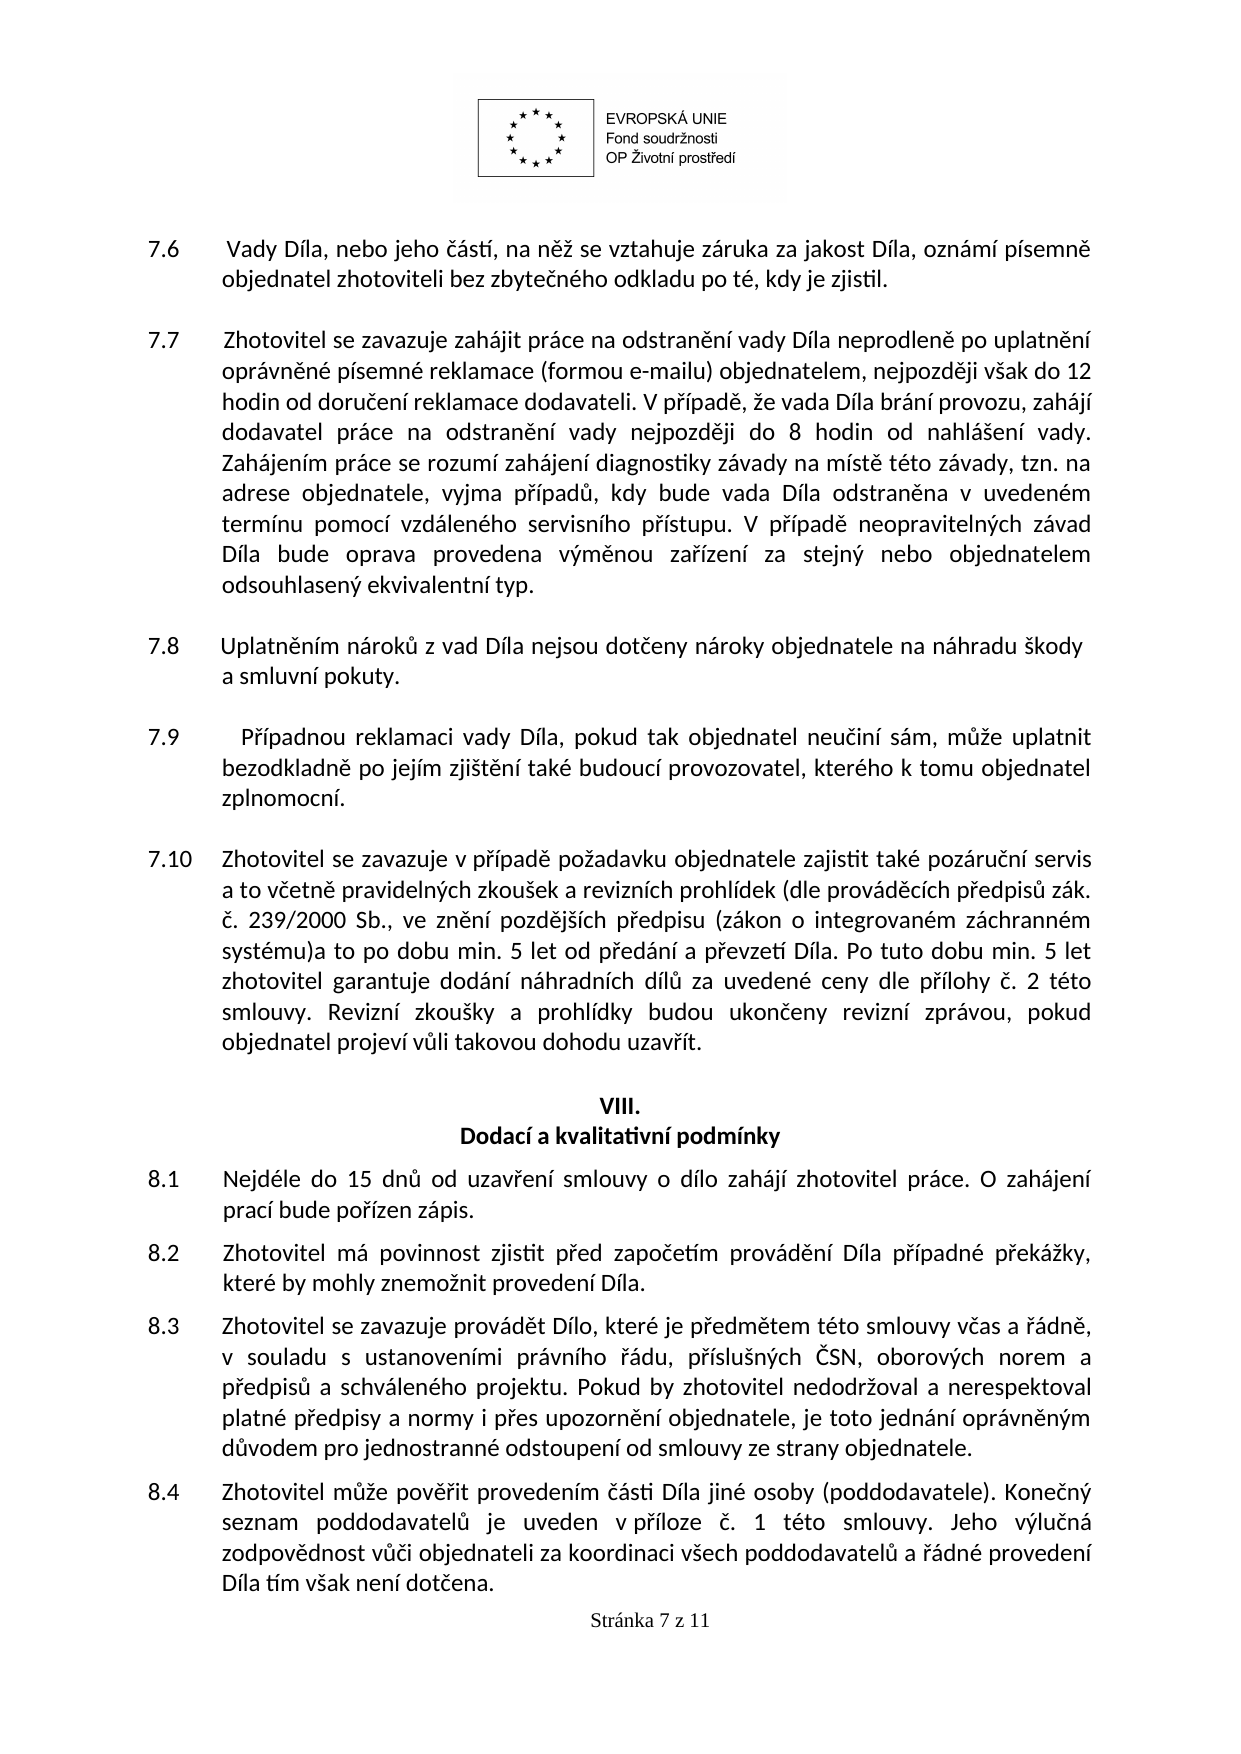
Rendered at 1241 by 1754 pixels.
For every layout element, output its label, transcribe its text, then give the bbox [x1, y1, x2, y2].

list Zhotovitel se zavazuje v případě požadavku objednatele zajistit také pozáruční servis a to včetně pravidelných zkoušek a revizních prohlídek (dle prováděcích předpisů zák. č. 239/2000 Sb., ve znění pozdějších předpisu (zákon o integrovaném záchranném systému)a to po dobu min. 5 let od předání a převzetí Díla. Po tuto dobu min. 5 let zhotovitel garantuje dodání náhradních dílů za uvedené ceny dle přílohy č. 2 této smlouvy. Revizní zkoušky a prohlídky budou ukončeny revizní zprávou, pokud objednatel projeví vůli takovou dohodu uzavřít. [148, 843, 1092, 1057]
list Případnou reklamaci vady Díla, pokud tak objednatel neučiní sám, může uplatnit bezodkladně po jejím zjištění také budoucí provozovatel, kterého k tomu objednatel zplnomocní. [148, 721, 1092, 813]
text 8.1 Nejdéle do 15 dnů od uzavření smlouvy o dílo zahájí zhotovitel práce. O zahájení prací bude pořízen zápis. [148, 1163, 1092, 1224]
text 8.3 Zhotovitel se zavazuje provádět Dílo, které je předmětem této smlouvy včas a řádně, v souladu s ustanoveními právního řádu, příslušných ČSN, oborových norem a předpisů a schváleného projektu. Pokud by zhotovitel nedodržoval a nerespektoval platné předpisy a normy i přes upozornění objednatele, je toto jednání oprávněným důvodem pro jednostranné odstoupení od smlouvy ze strany objednatele. [148, 1311, 1092, 1463]
list Vady Díla, nebo jeho částí, na něž se vztahuje záruka za jakost Díla, oznámí písemně objednatel zhotoviteli bez zbytečného odkladu po té, kdy je zjistil. [148, 233, 1092, 294]
text Dodací a kvalitativní podmínky [148, 1120, 1092, 1151]
list Uplatněním nároků z vad Díla nejsou dotčeny nároky objednatele na náhradu škody a smluvní pokuty. [148, 630, 1092, 691]
text VIII. [148, 1090, 1092, 1120]
list Zhotovitel se zavazuje zahájit práce na odstranění vady Díla neprodleně po uplatnění oprávněné písemné reklamace (formou e-mailu) objednatelem, nejpozději však do 12 hodin od doručení reklamace dodavateli. V případě, že vada Díla brání provozu, zahájí dodavatel práce na odstranění vady nejpozději do 8 hodin od nahlášení vady. Zahájením práce se rozumí zahájení diagnostiky závady na místě této závady, tzn. na adrese objednatele, vyjma případů, kdy bude vada Díla odstraněna v uvedeném termínu pomocí vzdáleného servisního přístupu. V případě neopravitelných závad Díla bude oprava provedena výměnou zařízení za stejný nebo objednatelem odsouhlasený ekvivalentní typ. [148, 324, 1092, 599]
text 8.2 Zhotovitel má povinnost zjistit před započetím provádění Díla případné překážky, které by mohly znemožnit provedení Díla. [148, 1237, 1092, 1298]
picture [452, 73, 788, 203]
text 8.4 Zhotovitel může pověřit provedením části Díla jiné osoby (poddodavatele). Konečný seznam poddodavatelů je uveden v příloze č. 1 této smlouvy. Jeho výlučná zodpovědnost vůči objednateli za koordinaci všech poddodavatelů a řádné provedení Díla tím však není dotčena. [148, 1476, 1092, 1598]
